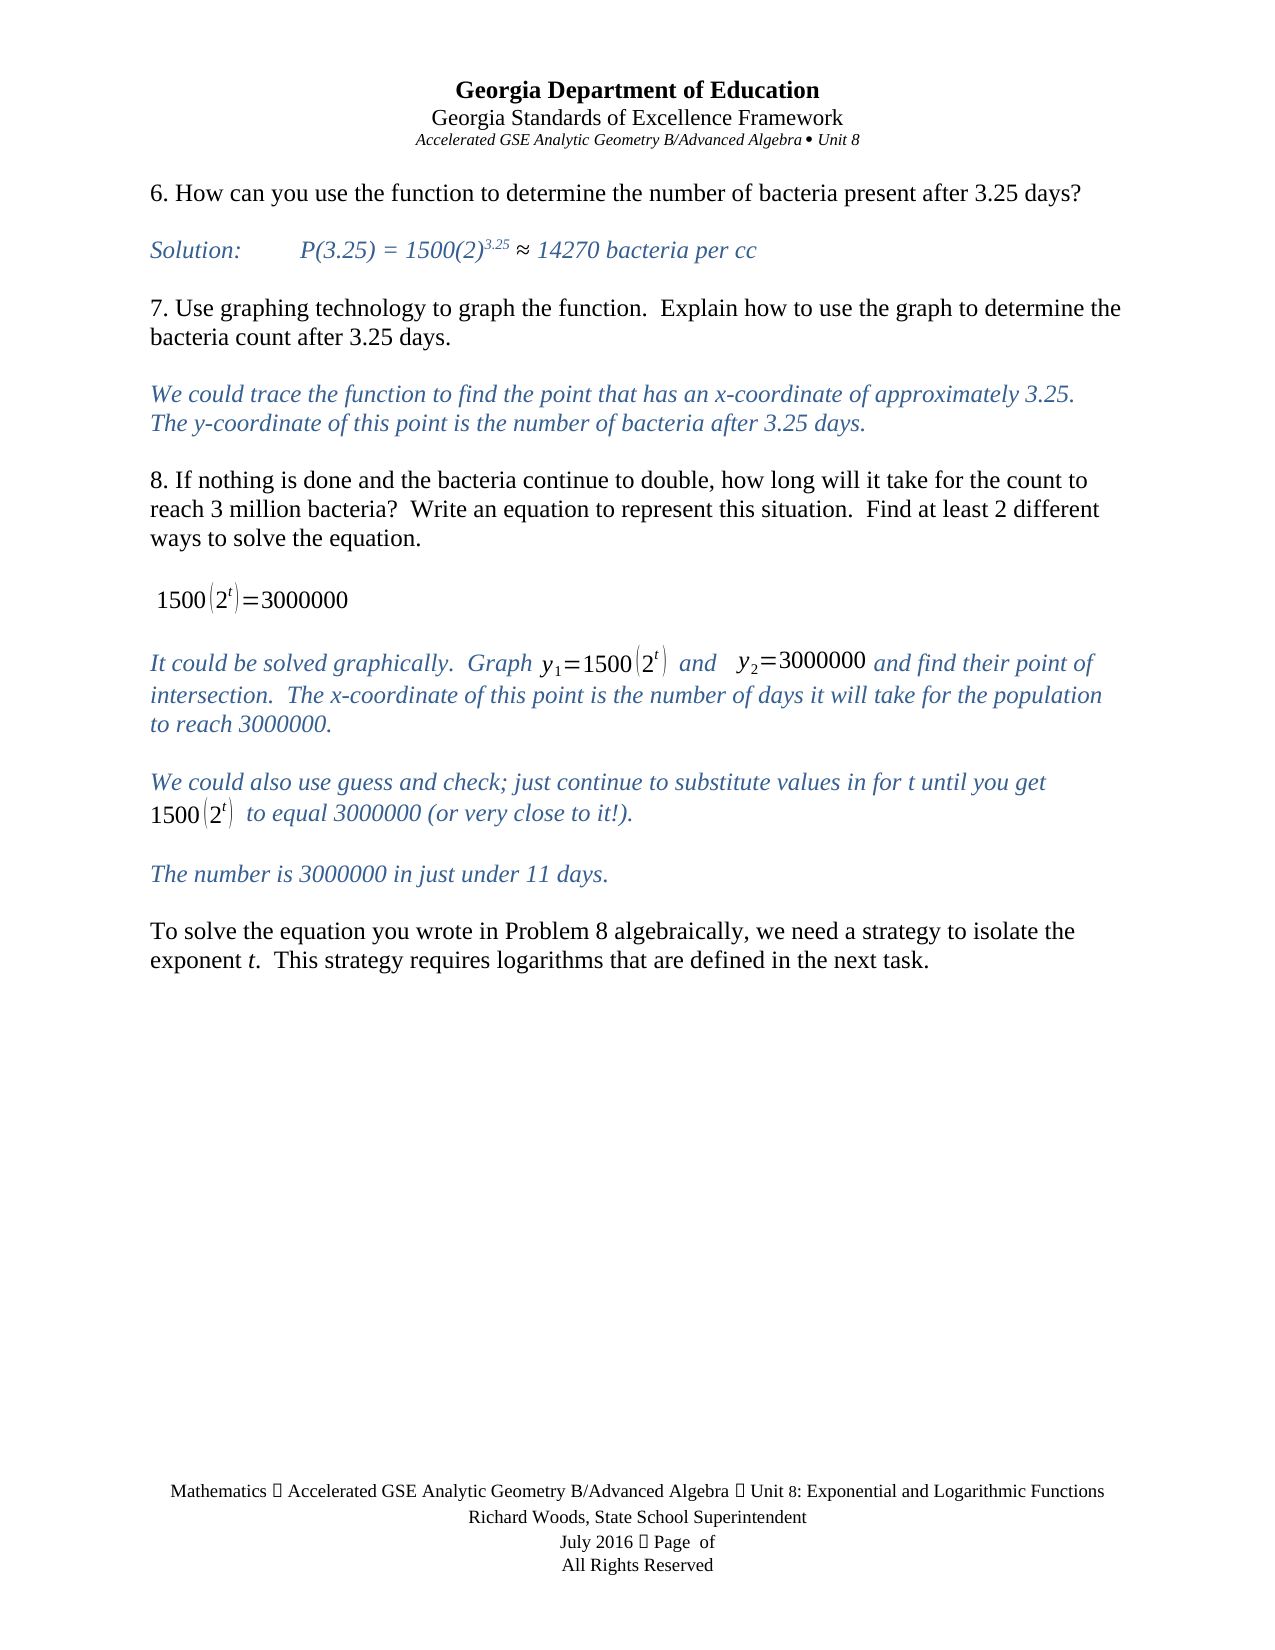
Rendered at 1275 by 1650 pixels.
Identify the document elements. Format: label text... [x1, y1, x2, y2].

text 6. How can you use the function to determine the number of bacteria present after 3.25 days? [150, 178, 1125, 207]
text It could be solved graphically. Graph and and find their point of intersection. The x-coordinate of this point is the number of days it will take for the population to reach 3000000. [150, 644, 1125, 738]
text Solution: P(3.25) = 1500(2)3.25 14270 bacteria per cc [150, 236, 1125, 264]
text To solve the equation you wrote in Problem 8 algebraically, we need a strategy to isolate the exponent t. This strategy requires logarithms that are defined in the next task. [150, 916, 1125, 974]
text The number is 3000000 in just under 11 days. [150, 859, 1125, 888]
text We could also use guess and check; just continue to substitute values in for t until you get to equal 3000000 (or very close to it!). [150, 767, 1125, 830]
text We could trace the function to find the point that has an x-coordinate of approximately 3.25. The y-coordinate of this point is the number of bacteria after 3.25 days. [150, 379, 1125, 437]
text 7. Use graphing technology to graph the function. Explain how to use the graph to determine the bacteria count after 3.25 days. [150, 293, 1125, 351]
text 8. If nothing is done and the bacteria continue to double, how long will it take for the count to reach 3 million bacteria? Write an equation to represent this situation. Find at least 2 different ways to solve the equation. [150, 466, 1125, 552]
